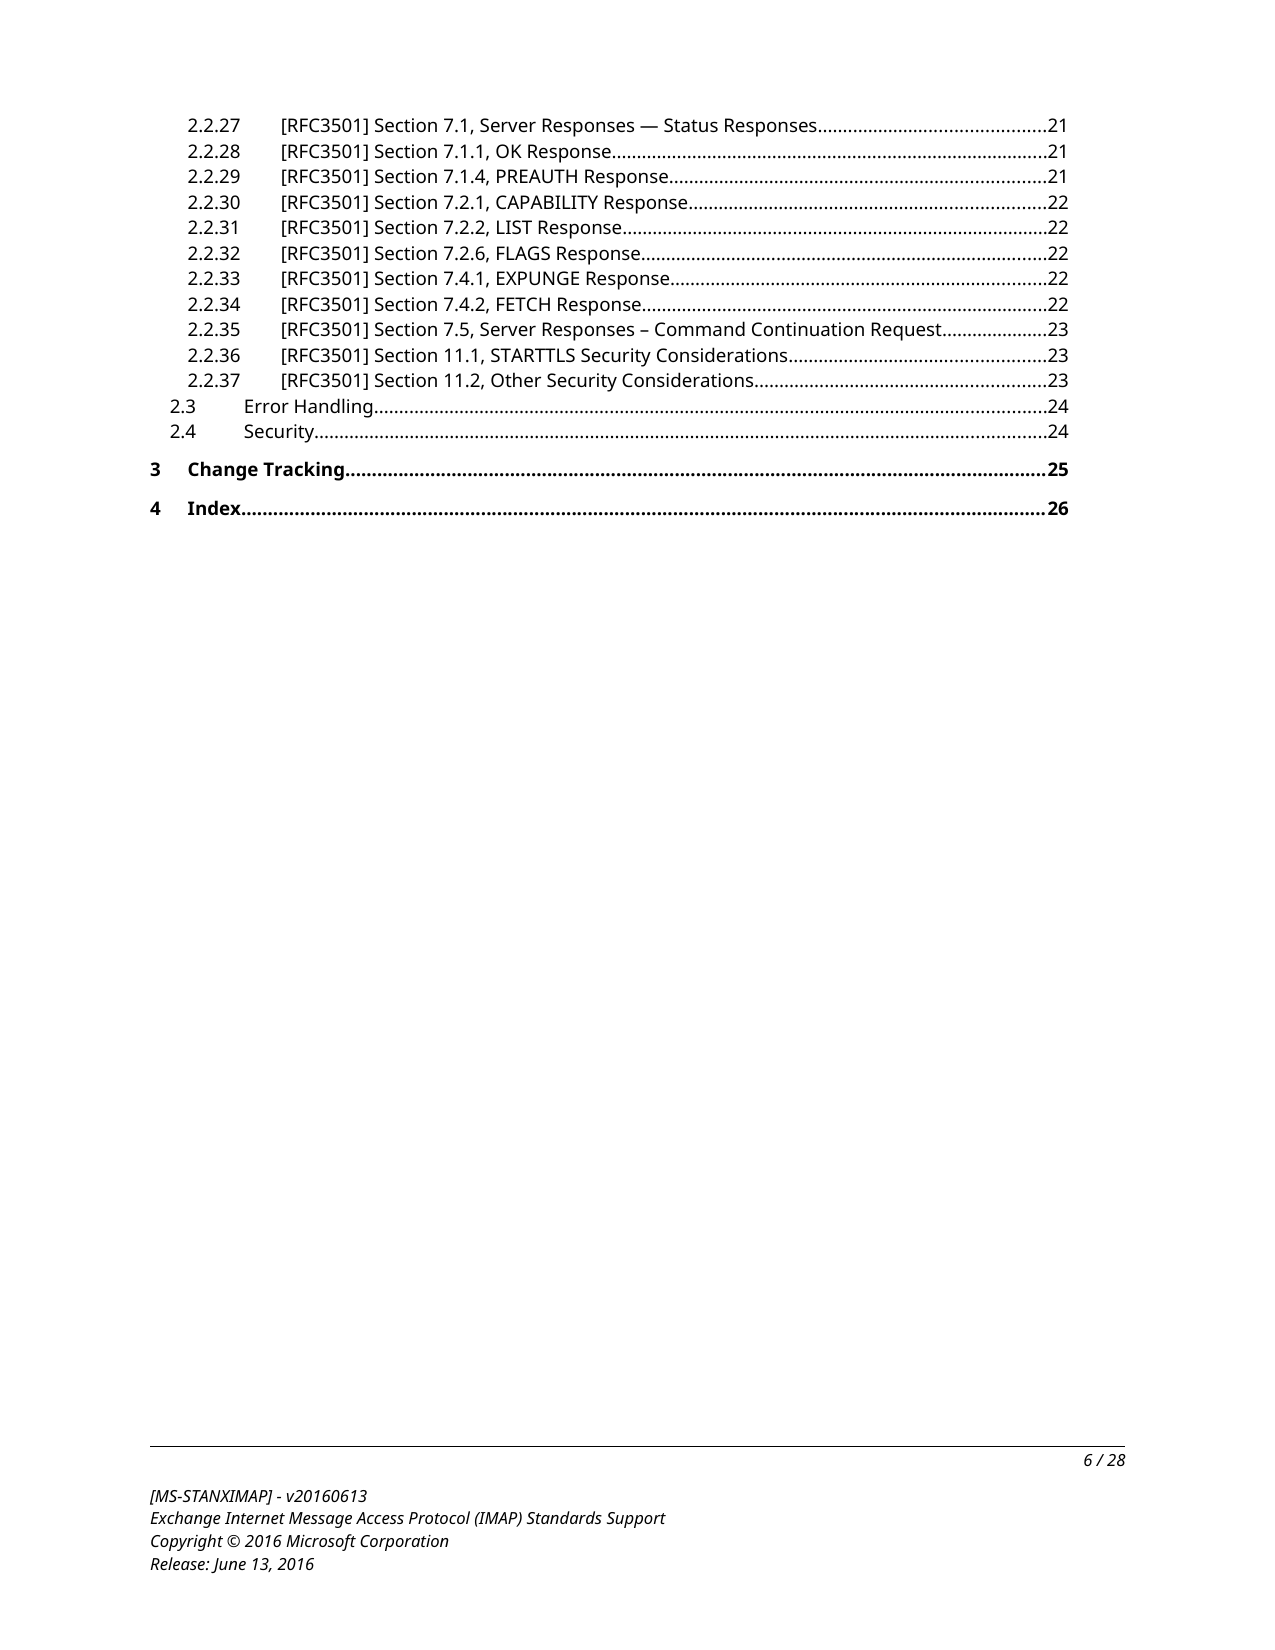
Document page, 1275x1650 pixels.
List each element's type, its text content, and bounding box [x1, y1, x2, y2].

text 2.2.31 [RFC3501] Section 7.2.2, LIST Response 22 [187, 214, 1078, 240]
text 2.2.28 [RFC3501] Section 7.1.1, OK Response 21 [187, 138, 1078, 163]
text 3 Change Tracking 25 [150, 457, 1078, 482]
text 2.2.27 [RFC3501] Section 7.1, Server Responses — Status Responses 21 [187, 112, 1078, 138]
text 2.2.33 [RFC3501] Section 7.4.1, EXPUNGE Response 22 [187, 266, 1078, 291]
text 2.2.34 [RFC3501] Section 7.4.2, FETCH Response 22 [187, 291, 1078, 317]
text 2.2.32 [RFC3501] Section 7.2.6, FLAGS Response 22 [187, 240, 1078, 266]
text 2.3 Error Handling 24 [169, 393, 1078, 419]
text 2.2.35 [RFC3501] Section 7.5, Server Responses – Command Continuation Request 23 [187, 317, 1078, 342]
text 2.2.36 [RFC3501] Section 11.1, STARTTLS Security Considerations 23 [187, 342, 1078, 368]
text 2.2.29 [RFC3501] Section 7.1.4, PREAUTH Response 21 [187, 163, 1078, 189]
text 2.2.37 [RFC3501] Section 11.2, Other Security Considerations 23 [187, 368, 1078, 393]
text 2.4 Security 24 [169, 419, 1078, 444]
text 2.2.30 [RFC3501] Section 7.2.1, CAPABILITY Response 22 [187, 189, 1078, 214]
text 4 Index 26 [150, 495, 1078, 520]
